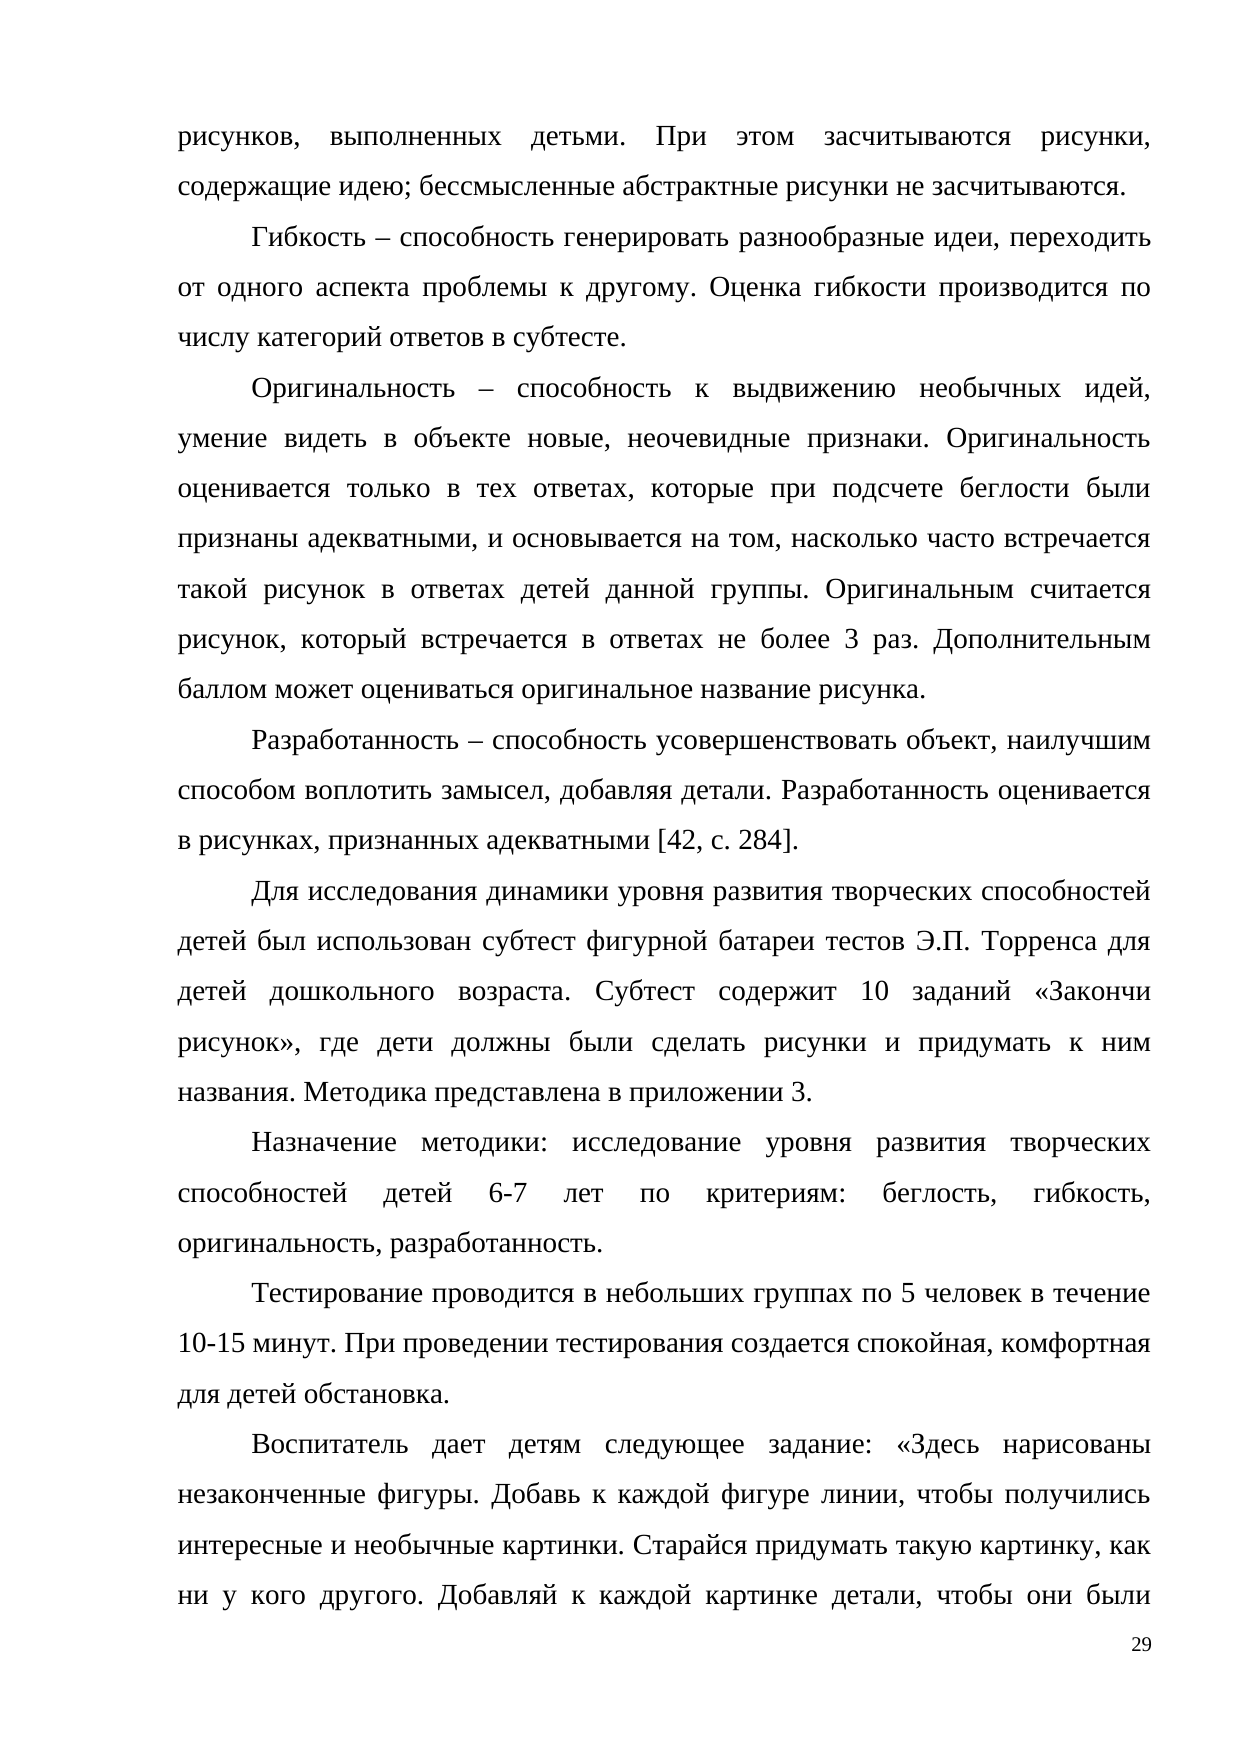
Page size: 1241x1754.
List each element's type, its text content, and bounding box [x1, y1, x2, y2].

text Гибкость – способность генерировать разнообразные идеи, переходить от одного аспекта проблемы к другому. Оценка гибкости производится по числу категорий ответов в субтесте. [177, 219, 1152, 353]
text Назначение методики: исследование уровня развития творческих способностей детей 6-7 лет по критериям: беглость, гибкость, оригинальность, разработанность. [177, 1124, 1152, 1258]
text Разработанность – способность усовершенствовать объект, наилучшим способом воплотить замысел, добавляя детали. Разработанность оценивается в рисунках, признанных адекватными [42, с. 284]. [177, 722, 1152, 856]
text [177, 118, 1152, 202]
text Тестирование проводится в небольших группах по 5 человек в течение 10-15 минут. При проведении тестирования создается спокойная, комфортная для детей обстановка. [177, 1275, 1152, 1409]
text Оригинальность – способность к выдвижению необычных идей, умение видеть в объекте новые, неочевидные признаки. Оригинальность оценивается только в тех ответах, которые при подсчете беглости были признаны адекватными, и основывается на том, насколько часто встречается такой рисунок в ответах детей данной группы. Оригинальным считается рисунок, который встречается в ответах не более 3 раз. Дополнительным баллом может оцениваться оригинальное название рисунка. [177, 370, 1152, 705]
text Для исследования динамики уровня развития творческих способностей детей был использован субтест фигурной батареи тестов Э.П. Торренса для детей дошкольного возраста. Субтест содержит 10 заданий «Закончи рисунок», где дети должны были сделать рисунки и придумать к ним названия. Методика представлена в приложении 3. [177, 873, 1152, 1108]
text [177, 1426, 1152, 1611]
